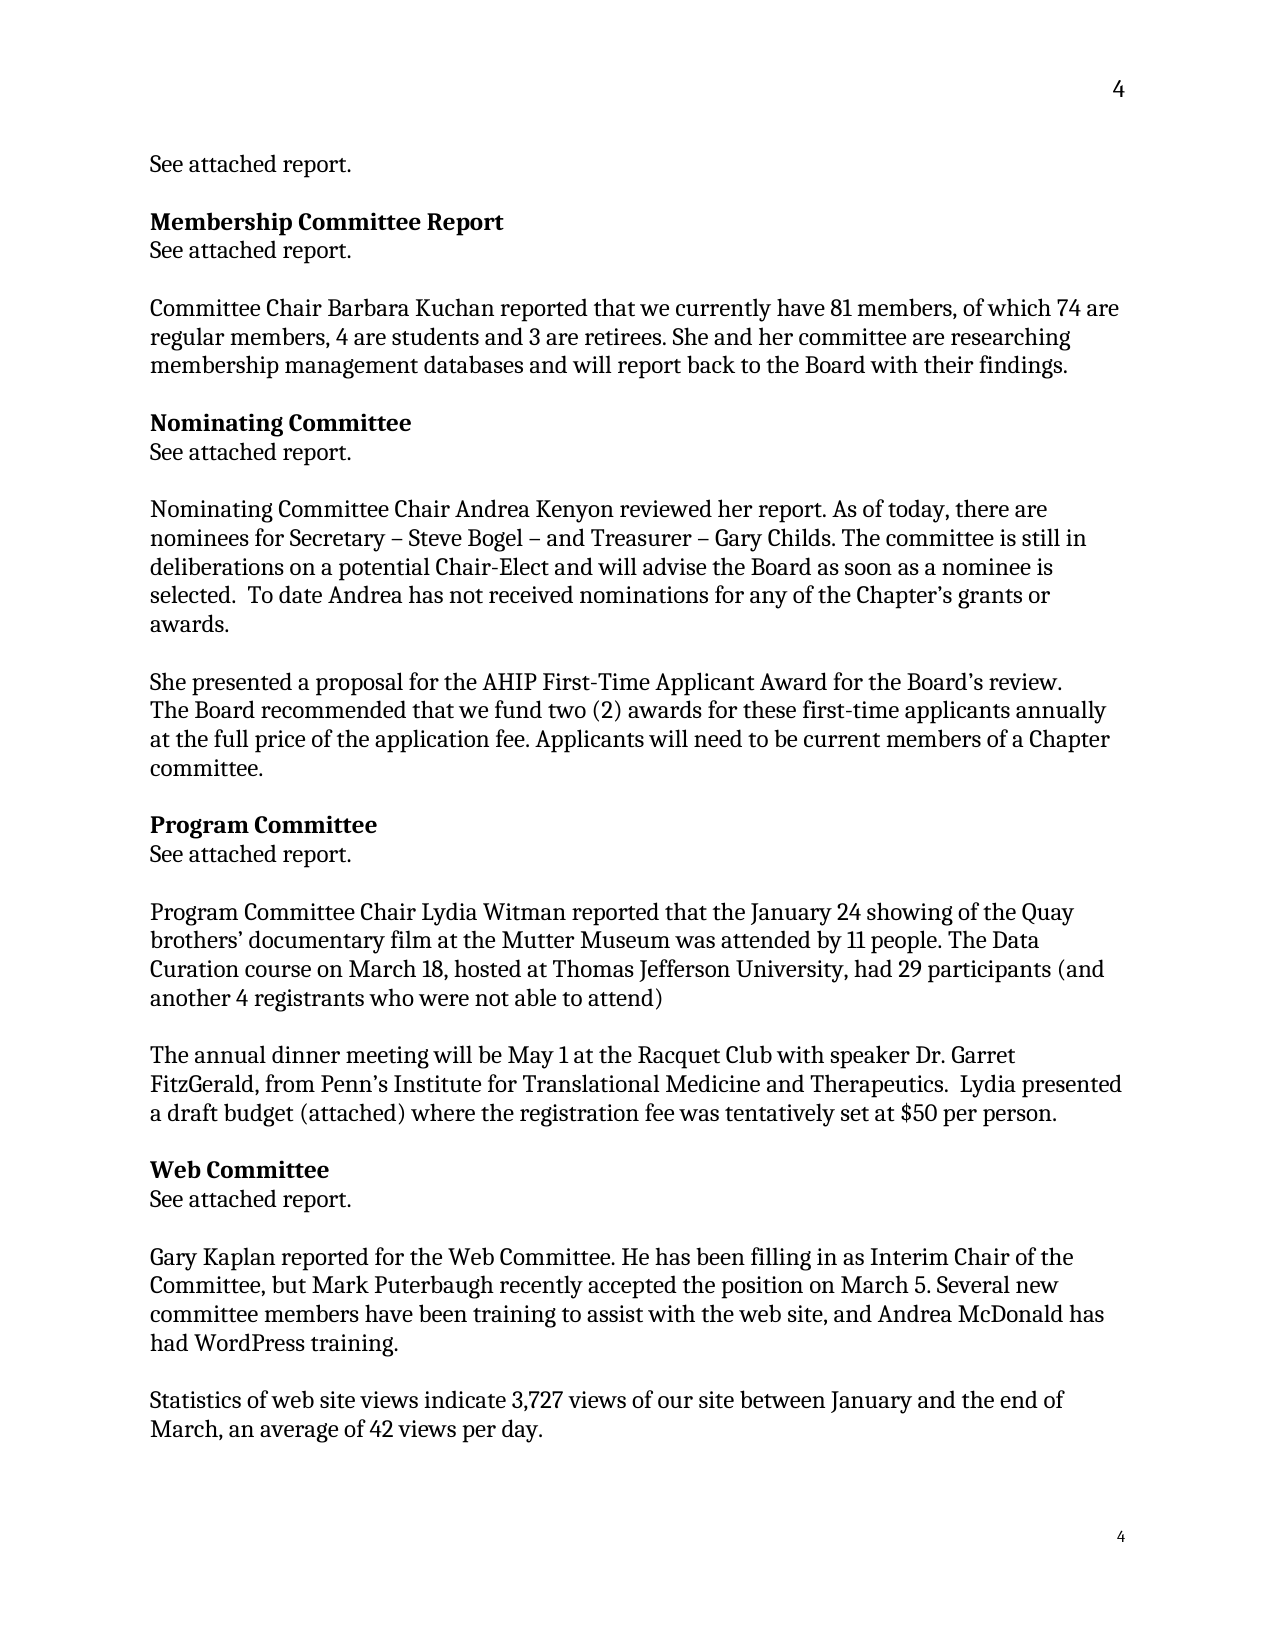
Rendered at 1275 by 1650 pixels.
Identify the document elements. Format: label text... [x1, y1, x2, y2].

text Statistics of web site views indicate 3,727 views of our site between January and the end of March, an average of 42 views per day. [150, 1386, 1125, 1444]
text The Board recommended that we fund two (2) awards for these first-time applicants annually at the full price of the application fee. Applicants will need to be current members of a Chapter committee. [150, 696, 1125, 782]
text See attached report. [150, 840, 1125, 869]
text See attached report. [150, 236, 1125, 265]
text See attached report. [150, 150, 1125, 179]
text See attached report. [150, 1185, 1125, 1214]
text Nominating Committee Chair Andrea Kenyon reviewed her report. As of today, there are nominees for Secretary – Steve Bogel – and Treasurer – Gary Childs. The committee is still in deliberations on a potential Chair-Elect and will advise the Board as soon as a nominee is selected. To date Andrea has not received nominations for any of the Chapter’s grants or awards. [150, 495, 1125, 639]
text Committee Chair Barbara Kuchan reported that we currently have 81 members, of which 74 are regular members, 4 are students and 3 are retirees. She and her committee are researching membership management databases and will report back to the Board with their findings. [150, 294, 1125, 380]
text She presented a proposal for the AHIP First-Time Applicant Award for the Board’s review. [150, 667, 1125, 696]
text Gary Kaplan reported for the Web Committee. He has been filling in as Interim Chair of the Committee, but Mark Puterbaugh recently accepted the position on March 5. Several new committee members have been training to assist with the web site, and Andrea McDonald has had WordPress training. [150, 1242, 1125, 1357]
text See attached report. [150, 437, 1125, 466]
text Program Committee Chair Lydia Witman reported that the January 24 showing of the Quay brothers’ documentary film at the Mutter Museum was attended by 11 people. The Data Curation course on March 18, hosted at Thomas Jefferson University, had 29 participants (and another 4 registrants who were not able to attend) [150, 897, 1125, 1012]
text Program Committee [150, 811, 1125, 840]
text Membership Committee Report [150, 207, 1125, 236]
text The annual dinner meeting will be May 1 at the Racquet Club with speaker Dr. Garret FitzGerald, from Penn’s Institute for Translational Medicine and Therapeutics. Lydia presented a draft budget (attached) where the registration fee was tentatively set at $50 per person. [150, 1041, 1125, 1127]
text Web Committee [150, 1156, 1125, 1185]
text Nominating Committee [150, 409, 1125, 437]
